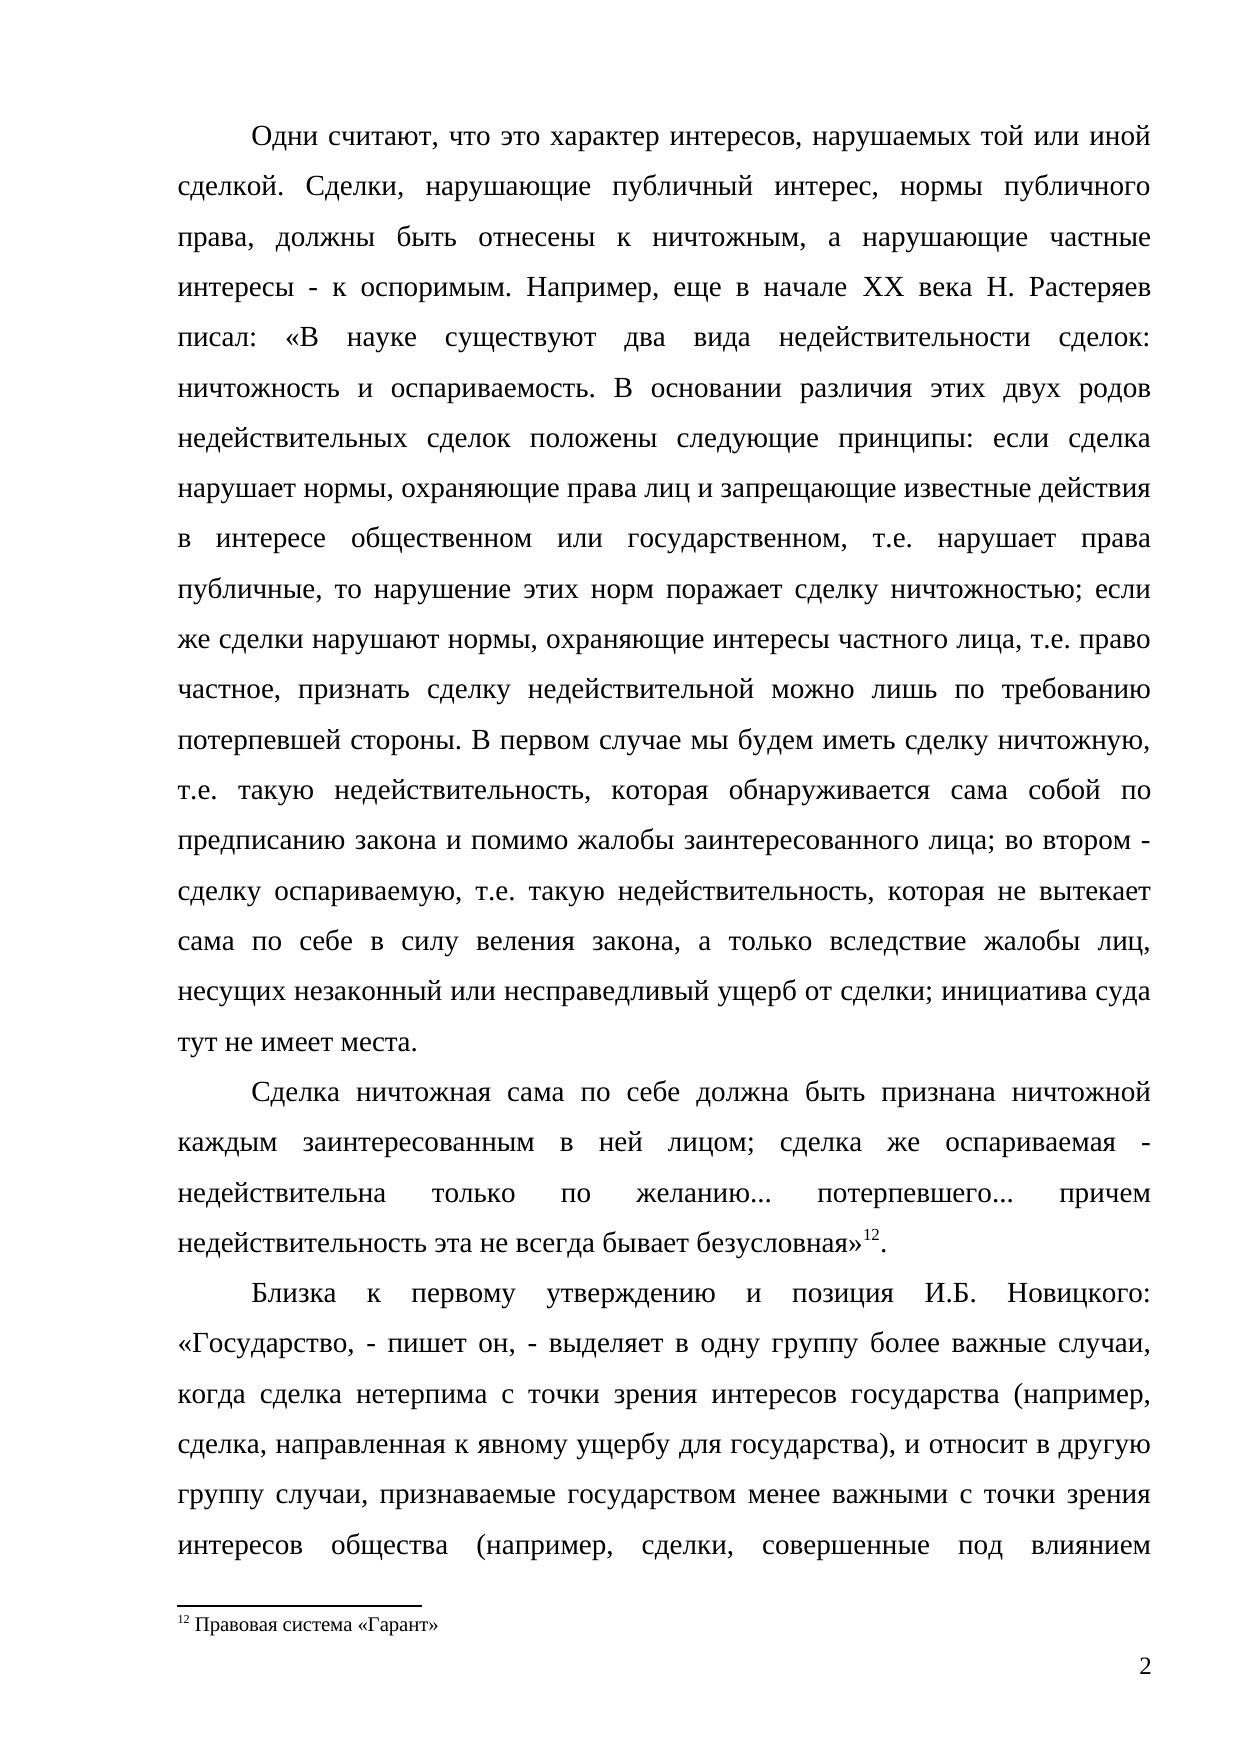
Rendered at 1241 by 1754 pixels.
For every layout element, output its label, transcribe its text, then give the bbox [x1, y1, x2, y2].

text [177, 1275, 1152, 1560]
text Сделка ничтожная сама по себе должна быть признана ничтожной каждым заинтересованным в ней лицом; сделка же оспариваемая - недействительна только по желанию... потерпевшего... причем недействительность эта не всегда бывает безусловная». [177, 1074, 1152, 1258]
text Одни считают, что это характер интересов, нарушаемых той или иной сделкой. Сделки, нарушающие публичный интерес, нормы публичного права, должны быть отнесены к ничтожным, а нарушающие частные интересы - к оспоримым. Например, еще в начале XX века Н. Растеряев писал: «В науке существуют два вида недействительности сделок: ничтожность и оспариваемость. В основании различия этих двух родов недействительных сделок положены следующие принципы: если сделка нарушает нормы, охраняющие права лиц и запрещающие известные действия в интересе общественном или государственном, т.е. нарушает права публичные, то нарушение этих норм поражает сделку ничтожностью; если же сделки нарушают нормы, охраняющие интересы частного лица, т.е. право частное, признать сделку недействительной можно лишь по требованию потерпевшей стороны. В первом случае мы будем иметь сделку ничтожную, т.е. такую недействительность, которая обнаруживается сама собой по предписанию закона и помимо жалобы заинтересованного лица; во втором - сделку оспариваемую, т.е. такую недействительность, которая не вытекает сама по себе в силу веления закона, а только вследствие жалобы лиц, несущих незаконный или несправедливый ущерб от сделки; инициатива суда тут не имеет места. [177, 118, 1152, 1057]
